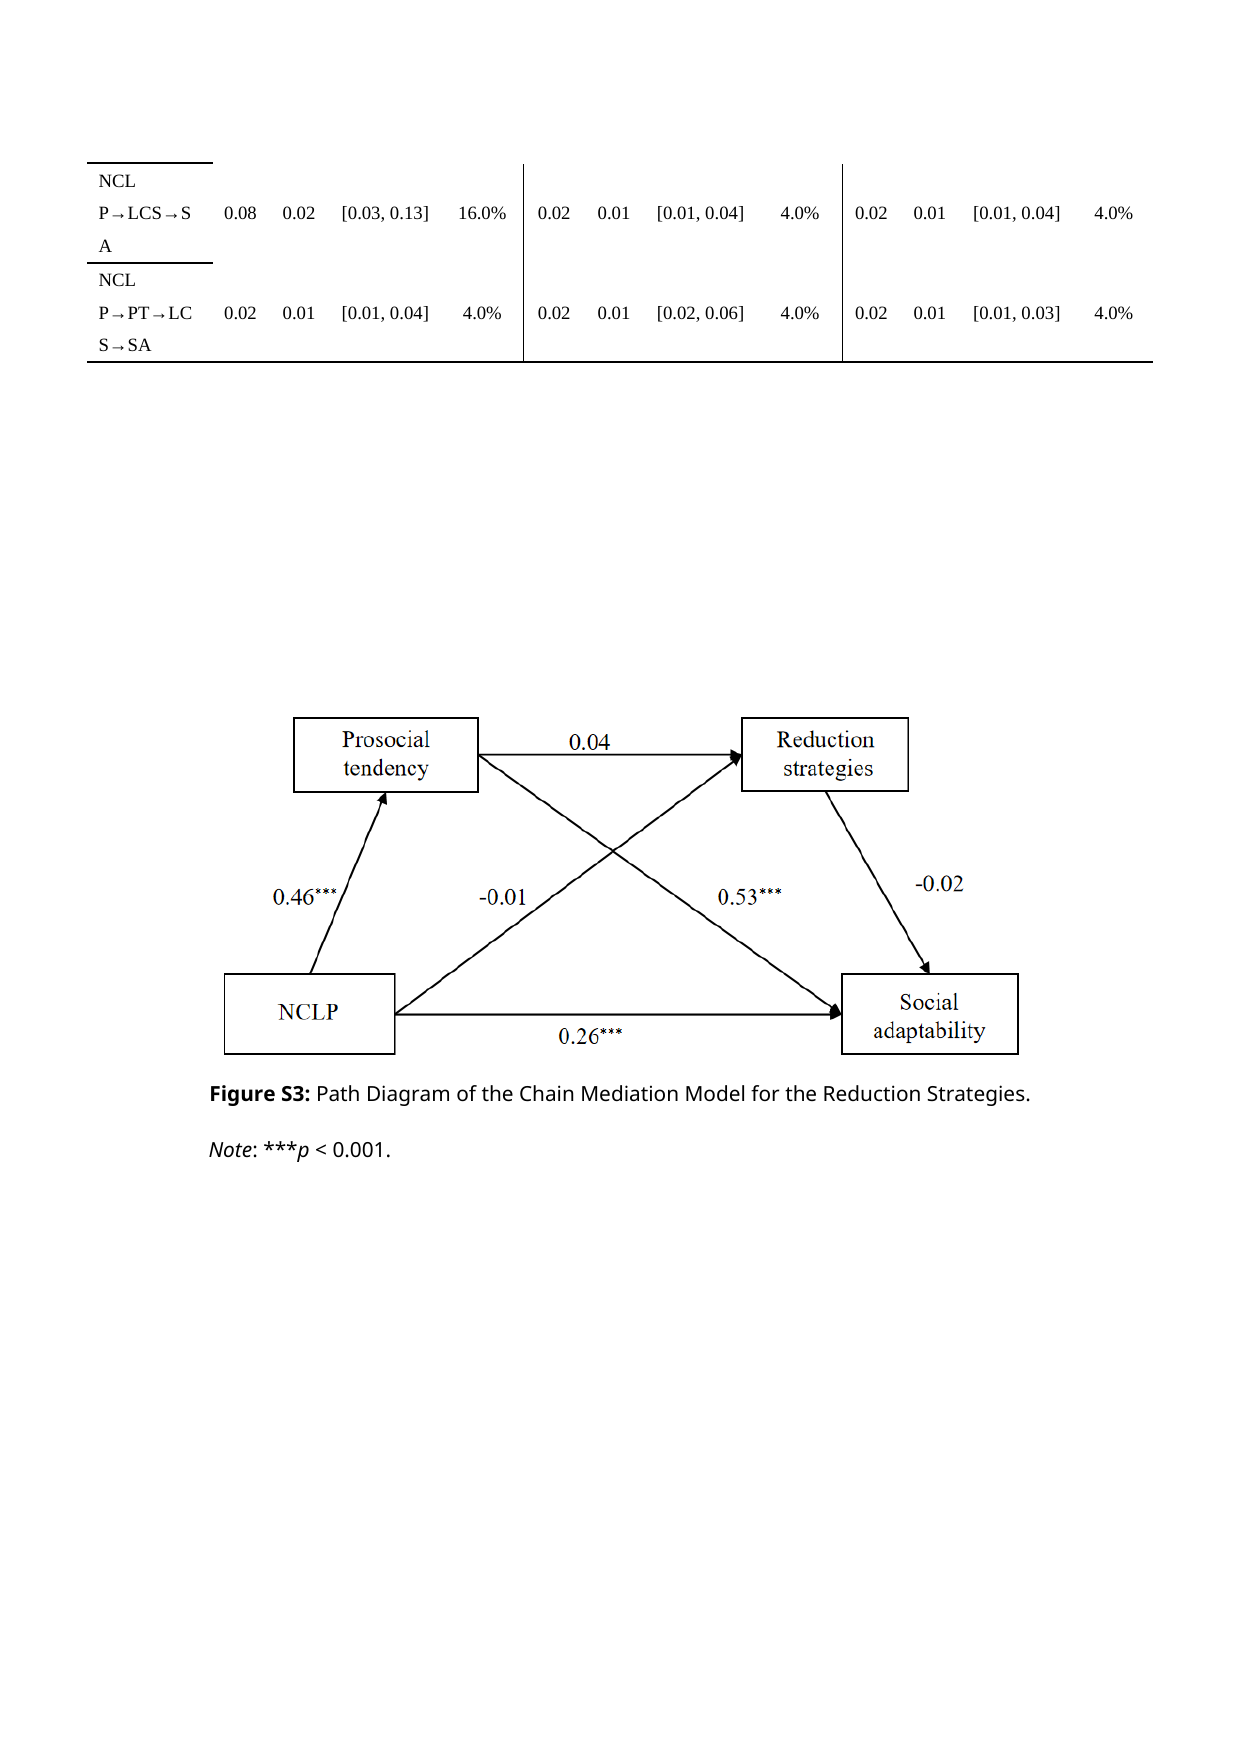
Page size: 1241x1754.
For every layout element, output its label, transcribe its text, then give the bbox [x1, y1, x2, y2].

table_cell 0.01 [900, 162, 959, 262]
table_cell [0.01, 0.04] [330, 262, 441, 361]
table_cell 0.01 [268, 262, 330, 361]
table_cell 0.02 [843, 262, 900, 361]
table_cell [0.02, 0.06] [643, 262, 758, 361]
table_cell 0.02 [213, 262, 268, 361]
table_cell 4.0% [1074, 162, 1153, 262]
table_cell NCLP→PT→LCS→SA [87, 264, 212, 361]
table_cell 4.0% [441, 262, 523, 361]
table_cell 4.0% [758, 262, 842, 361]
picture [209, 691, 1032, 1067]
table_cell 0.02 [524, 262, 584, 361]
table_cell [0.01, 0.04] [643, 162, 758, 262]
table_cell 0.02 [524, 162, 584, 262]
table_cell [0.01, 0.04] [959, 162, 1074, 262]
text Note: ***p < 0.001. [187, 1133, 1053, 1165]
table_cell 4.0% [1074, 262, 1153, 361]
table_cell 0.01 [900, 262, 959, 361]
table_cell 0.02 [268, 162, 330, 262]
table_cell 16.0% [441, 162, 524, 262]
table_cell 0.01 [585, 162, 643, 262]
table_cell [0.03, 0.13] [330, 162, 441, 262]
text Figure S3: Path Diagram of the Chain Mediation Model for the Reduction Strategies. [187, 1079, 1053, 1108]
table_cell 0.01 [585, 262, 643, 361]
table_cell 0.02 [842, 162, 900, 262]
table_cell [0.01, 0.03] [959, 262, 1074, 361]
table_cell 0.08 [213, 162, 268, 262]
table_cell NCLP→LCS→SA [87, 164, 212, 262]
table_cell 4.0% [758, 162, 842, 262]
